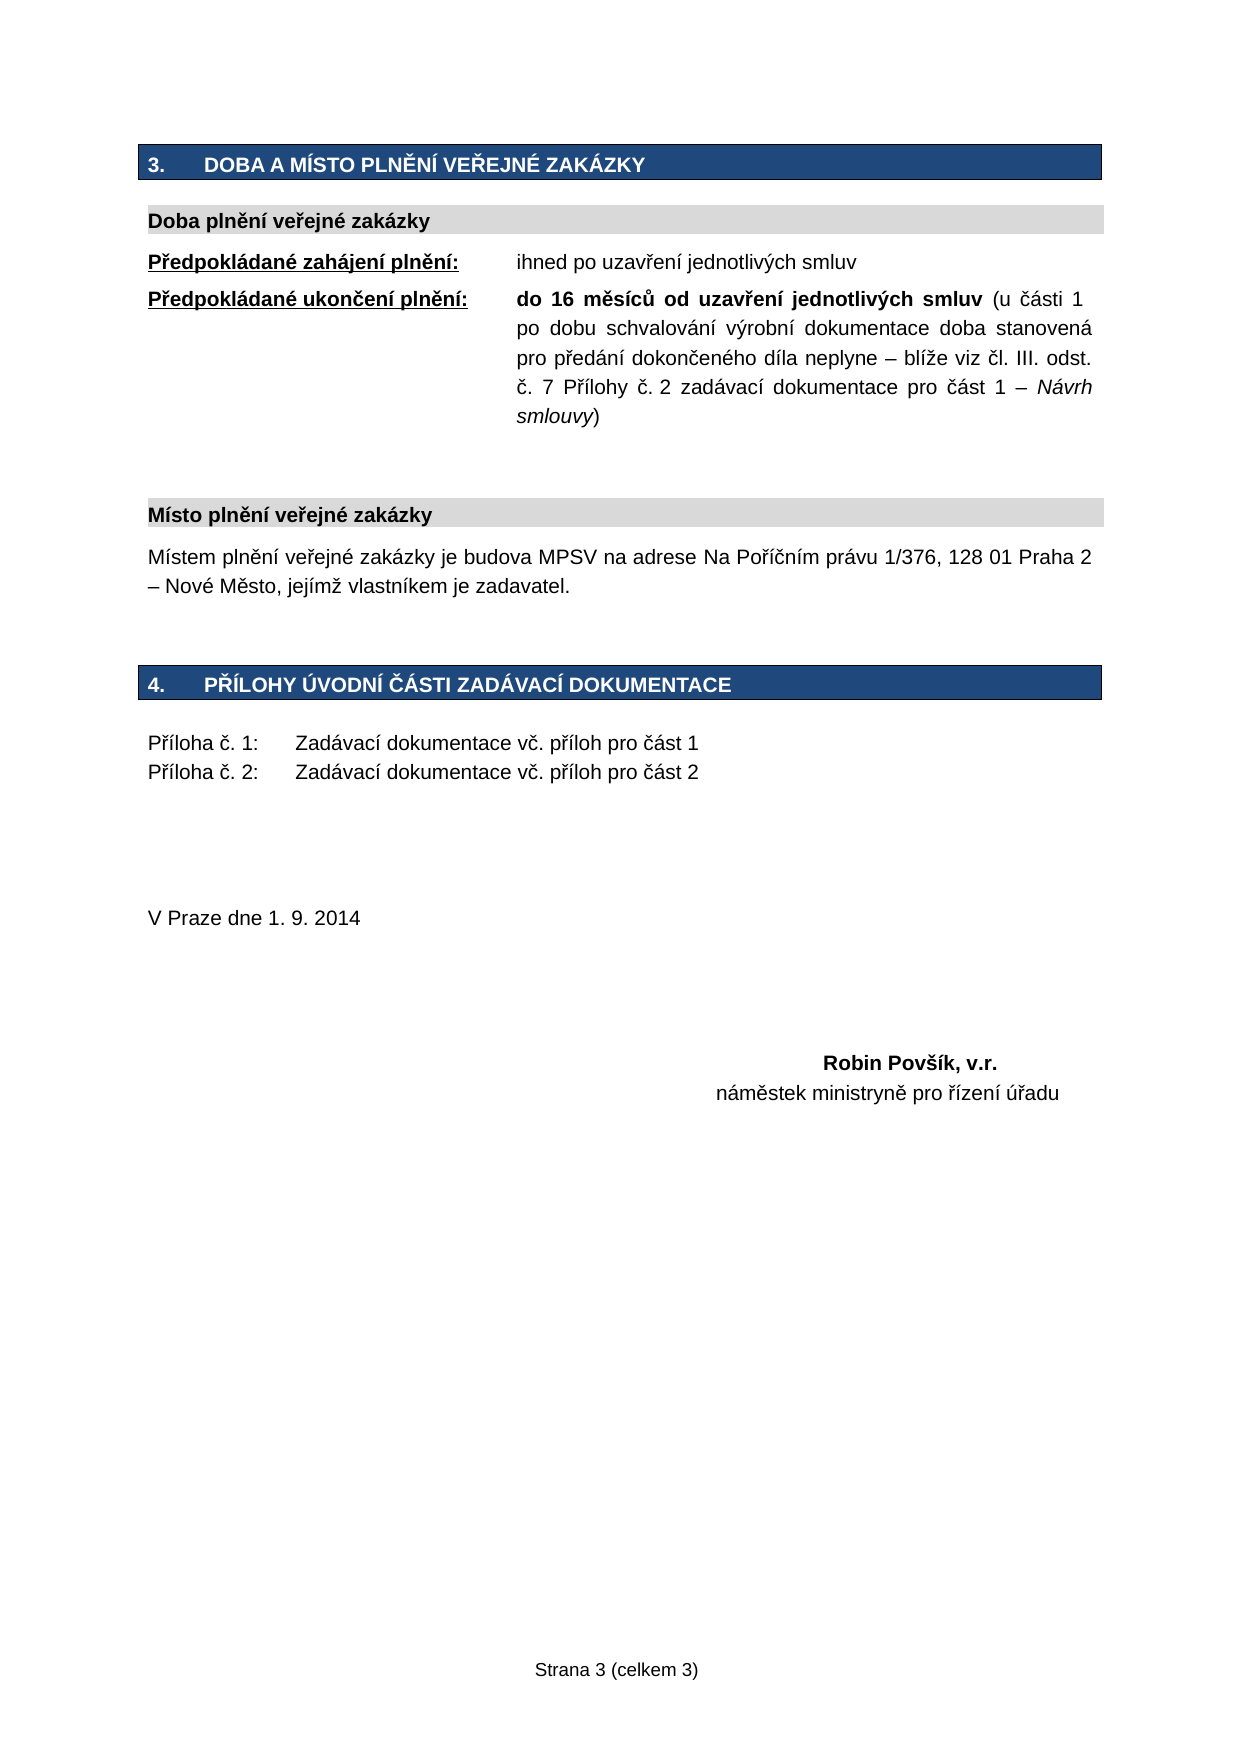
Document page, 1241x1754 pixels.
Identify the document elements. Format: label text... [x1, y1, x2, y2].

subtitle Doba a místo plnění veřejné zakázky [139, 145, 1101, 179]
text Doba plnění veřejné zakázky [148, 205, 1104, 234]
subtitle Přílohy úvodní části zadávací dokumentace [139, 666, 1101, 699]
text Předpokládané zahájení plnění: ihned po uzavření jednotlivých smluv [148, 246, 1092, 276]
text náměstek ministryně pro řízení úřadu [614, 1075, 1092, 1104]
text Příloha č. 1: Zadávací dokumentace vč. příloh pro část 1 [148, 725, 1092, 754]
text Předpokládané ukončení plnění: do 16 měsíců od uzavření jednotlivých smluv (u části 1 po dobu schvalování výrobní dokumentace doba stanovená pro předání dokončeného díla neplyne – blíže viz čl. III. odst. č. 7 Přílohy č. 2 zadávací dokumentace pro část 1 – Návrh smlouvy) [148, 282, 1092, 428]
text Místem plnění veřejné zakázky je budova MPSV na adrese Na Poříčním právu 1/376, 128 01 Praha 2 – Nové Město, jejímž vlastníkem je zadavatel. [148, 540, 1092, 598]
text Příloha č. 2: Zadávací dokumentace vč. příloh pro část 2 [148, 754, 1092, 783]
text V Praze dne 1. 9. 2014 [148, 900, 1092, 929]
text Robin Povšík, v.r. [761, 1046, 1092, 1075]
text Místo plnění veřejné zakázky [148, 498, 1104, 527]
